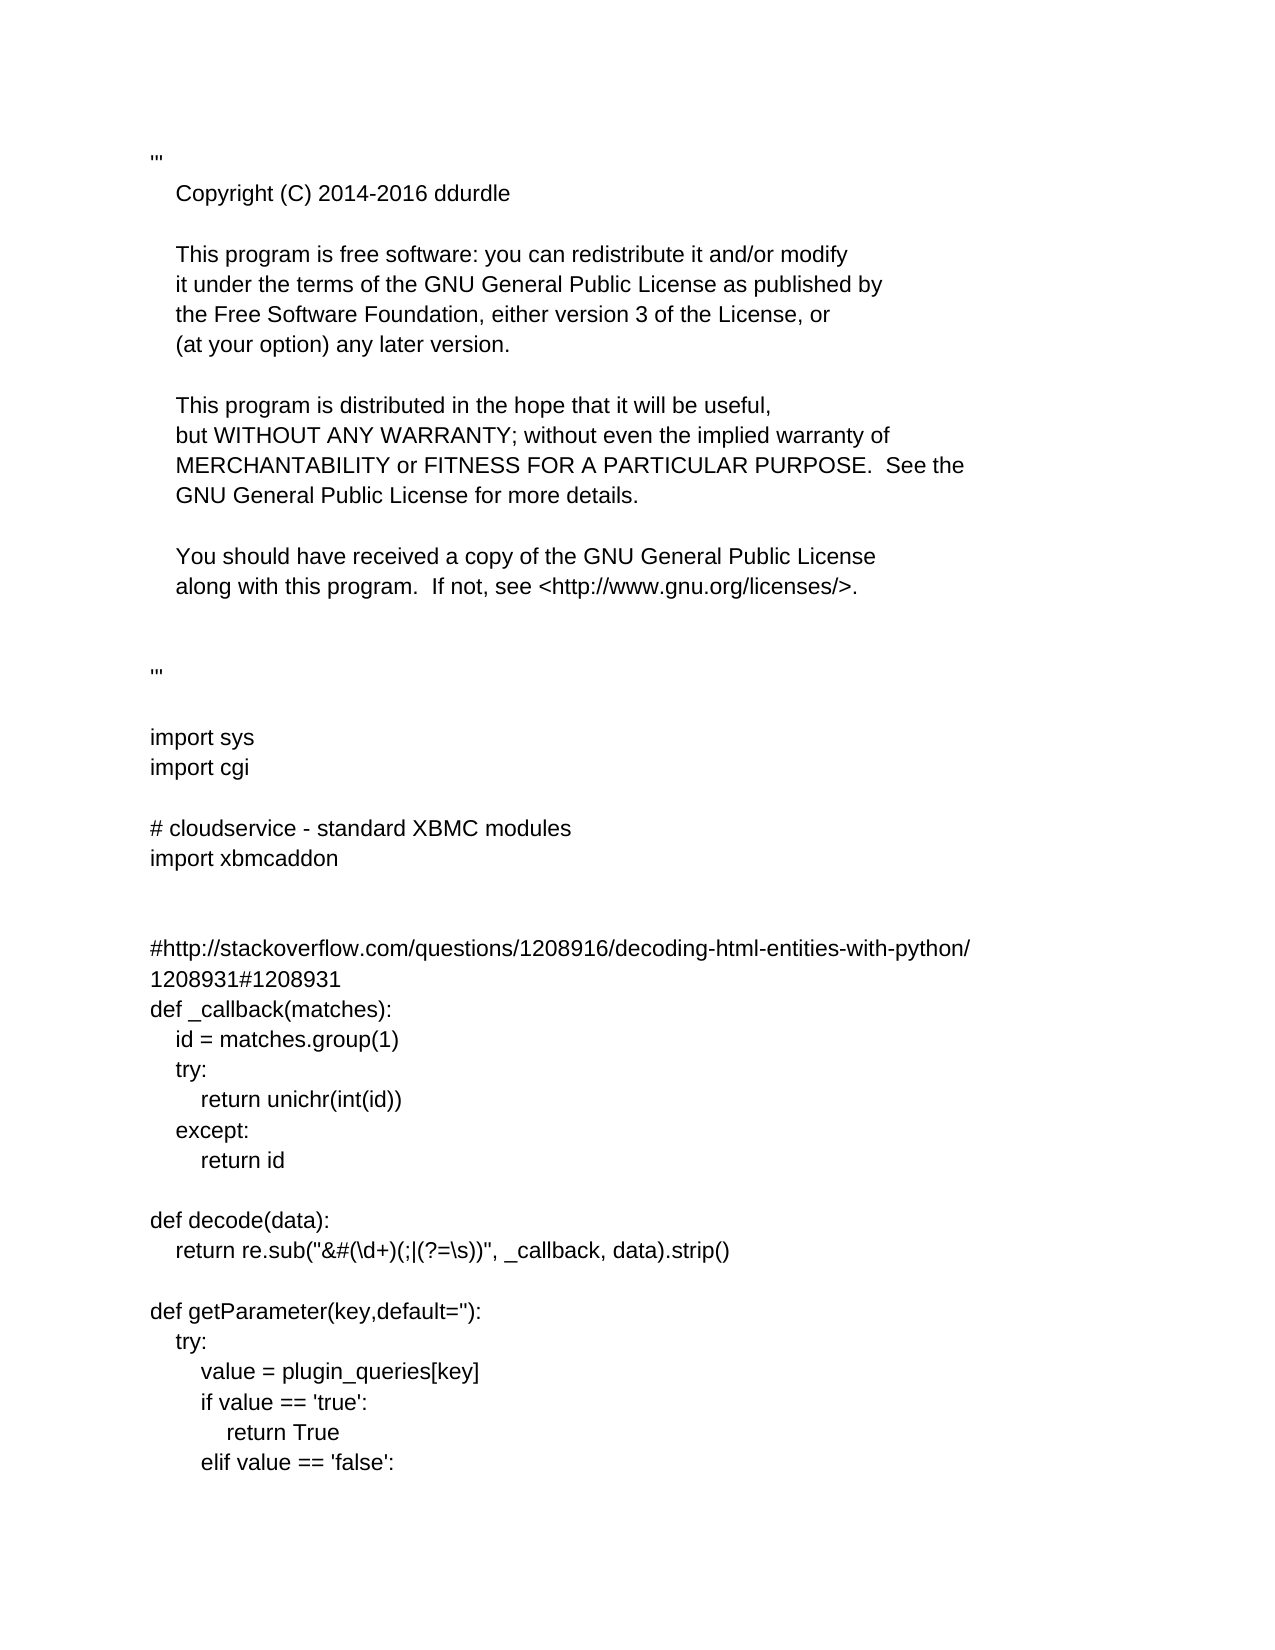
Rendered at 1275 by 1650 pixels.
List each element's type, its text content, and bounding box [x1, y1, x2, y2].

text value = plugin_queries[key] [150, 1358, 1125, 1385]
text def getParameter(key,default=''): [150, 1298, 1125, 1324]
text except: [150, 1117, 1125, 1143]
text return re.sub("&#(\d+)(;|(?=\s))", _callback, data).strip() [150, 1237, 1125, 1264]
text This program is free software: you can redistribute it and/or modify [150, 241, 1125, 267]
text import sys [150, 724, 1125, 750]
text #http://stackoverflow.com/questions/1208916/decoding-html-entities-with-python/1208931#1208931 [150, 935, 1125, 992]
text but WITHOUT ANY WARRANTY; without even the implied warranty of [150, 422, 1125, 448]
text id = matches.group(1) [150, 1026, 1125, 1052]
text the Free Software Foundation, either version 3 of the License, or [150, 301, 1125, 327]
text it under the terms of the GNU General Public License as published by [150, 271, 1125, 297]
text MERCHANTABILITY or FITNESS FOR A PARTICULAR PURPOSE. See the [150, 452, 1125, 478]
text try: [150, 1328, 1125, 1354]
text You should have received a copy of the GNU General Public License [150, 543, 1125, 569]
text import cgi [150, 754, 1125, 781]
text GNU General Public License for more details. [150, 482, 1125, 509]
text return id [150, 1147, 1125, 1173]
text ''' [150, 150, 1125, 176]
text (at your option) any later version. [150, 331, 1125, 358]
text ''' [150, 663, 1125, 690]
text if value == 'true': [150, 1388, 1125, 1415]
text along with this program. If not, see <http://www.gnu.org/licenses/>. [150, 573, 1125, 599]
text # cloudservice - standard XBMC modules [150, 814, 1125, 841]
text This program is distributed in the hope that it will be useful, [150, 392, 1125, 418]
text return unichr(int(id)) [150, 1086, 1125, 1113]
text try: [150, 1056, 1125, 1083]
text return True [150, 1419, 1125, 1445]
text def _callback(matches): [150, 996, 1125, 1022]
text import xbmcaddon [150, 845, 1125, 871]
text elif value == 'false': [150, 1449, 1125, 1475]
text def decode(data): [150, 1207, 1125, 1234]
text Copyright (C) 2014-2016 ddurdle [150, 180, 1125, 207]
